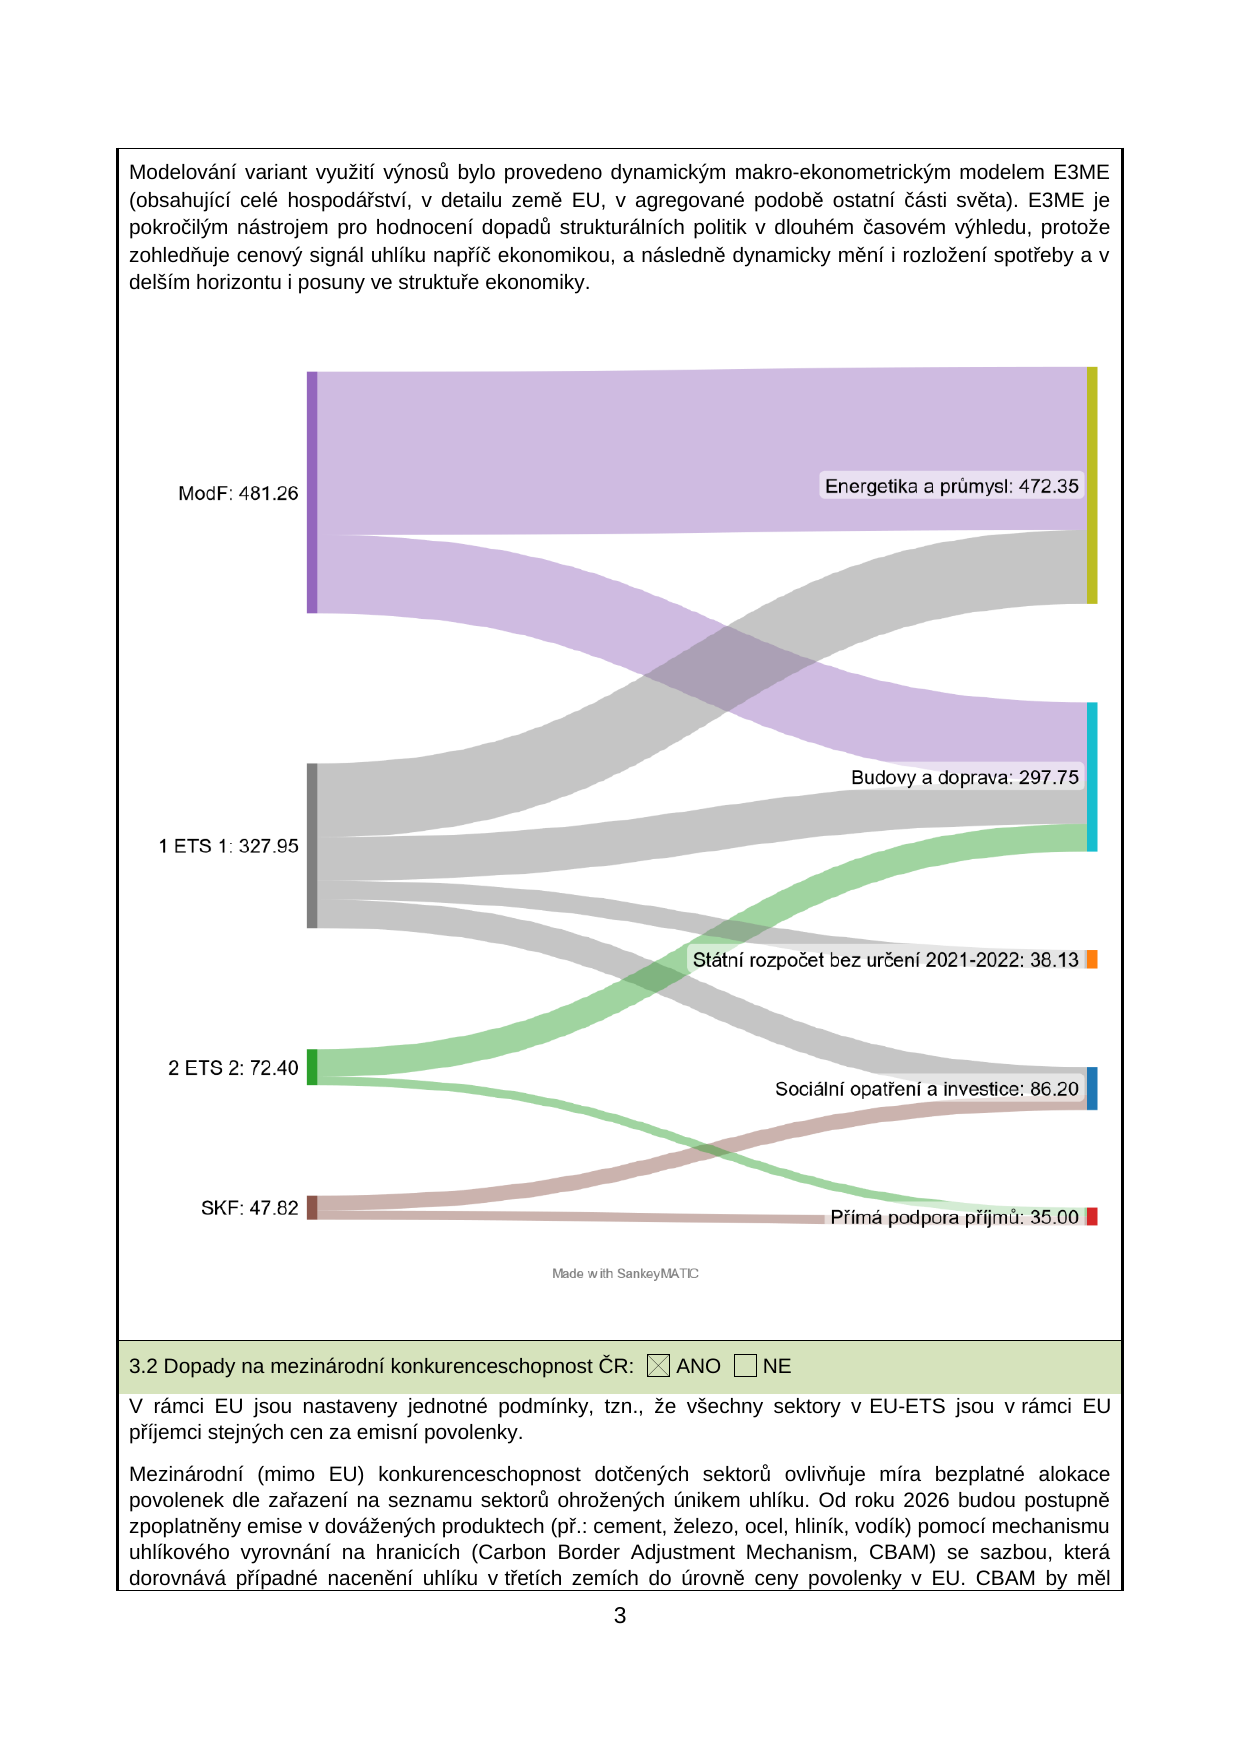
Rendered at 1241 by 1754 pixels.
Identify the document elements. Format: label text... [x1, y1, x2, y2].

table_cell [119, 149, 1121, 1340]
picture [137, 310, 1112, 1284]
table_cell 3.2 Dopady na mezinárodní konkurenceschopnost ČR: ANO NE [119, 1341, 1121, 1394]
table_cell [119, 1394, 1121, 1589]
